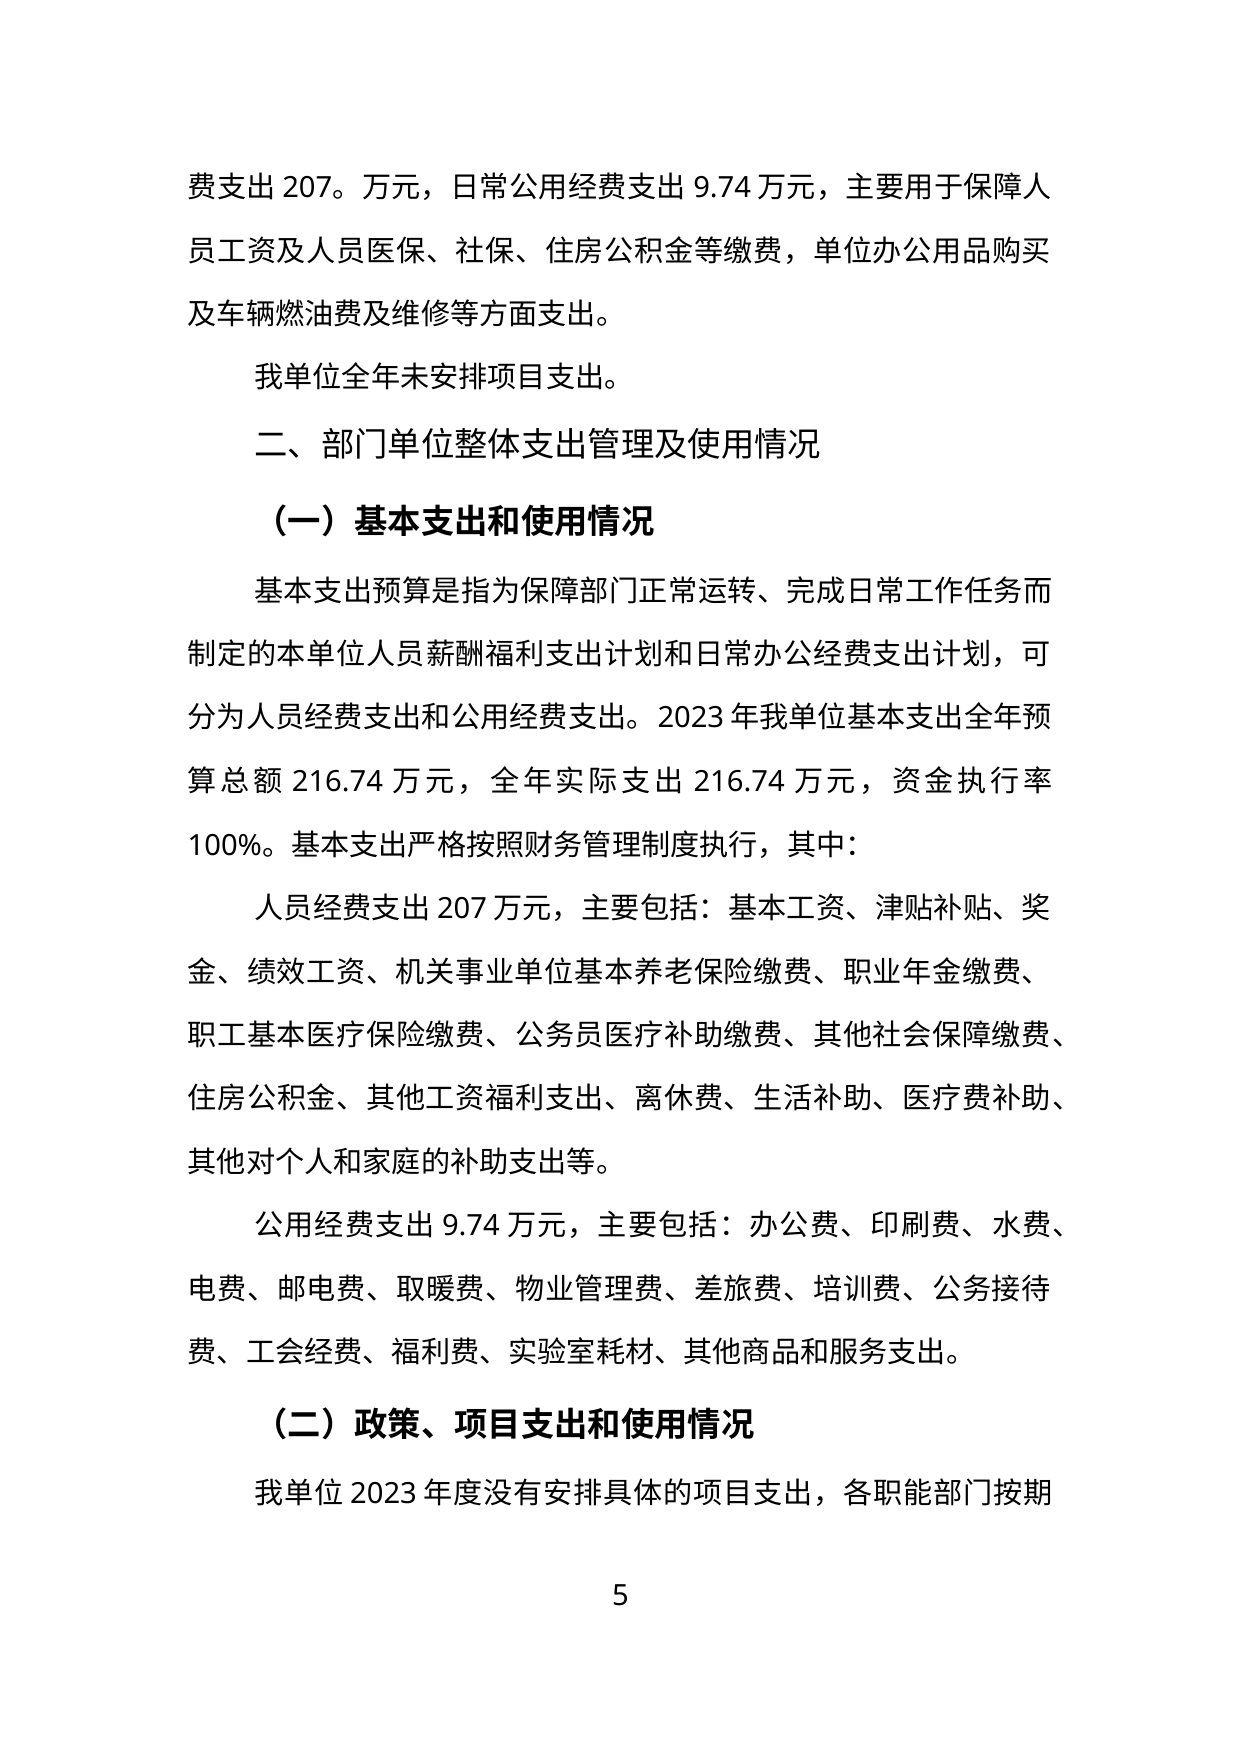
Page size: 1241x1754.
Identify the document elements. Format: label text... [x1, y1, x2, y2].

text 基本支出预算是指为保障部门正常运转、完成日常工作任务而制定的本单位人员薪酬福利支出计划和日常办公经费支出计划，可分为人员经费支出和公用经费支出。2023年我单位基本支出全年预算总额216.74万元，全年实际支出216.74万元，资金执行率100%。基本支出严格按照财务管理制度执行，其中： [187, 567, 1053, 863]
text 人员经费支出207万元，主要包括：基本工资、津贴补贴、奖金、绩效工资、机关事业单位基本养老保险缴费、职业年金缴费、职工基本医疗保险缴费、公务员医疗补助缴费、其他社会保障缴费、住房公积金、其他工资福利支出、离休费、生活补助、医疗费补助、其他对个人和家庭的补助支出等。 [187, 885, 1053, 1181]
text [187, 1470, 1053, 1512]
text 我单位全年未安排项目支出。 [187, 354, 1053, 396]
subtitle （二）政策、项目支出和使用情况 [187, 1398, 1053, 1446]
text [187, 163, 1053, 333]
subtitle 二、部门单位整体支出管理及使用情况 [187, 417, 1053, 466]
subtitle （一）基本支出和使用情况 [187, 495, 1053, 543]
text 公用经费支出9.74万元，主要包括：办公费、印刷费、水费、电费、邮电费、取暖费、物业管理费、差旅费、培训费、公务接待费、工会经费、福利费、实验室耗材、其他商品和服务支出。 [187, 1202, 1053, 1371]
